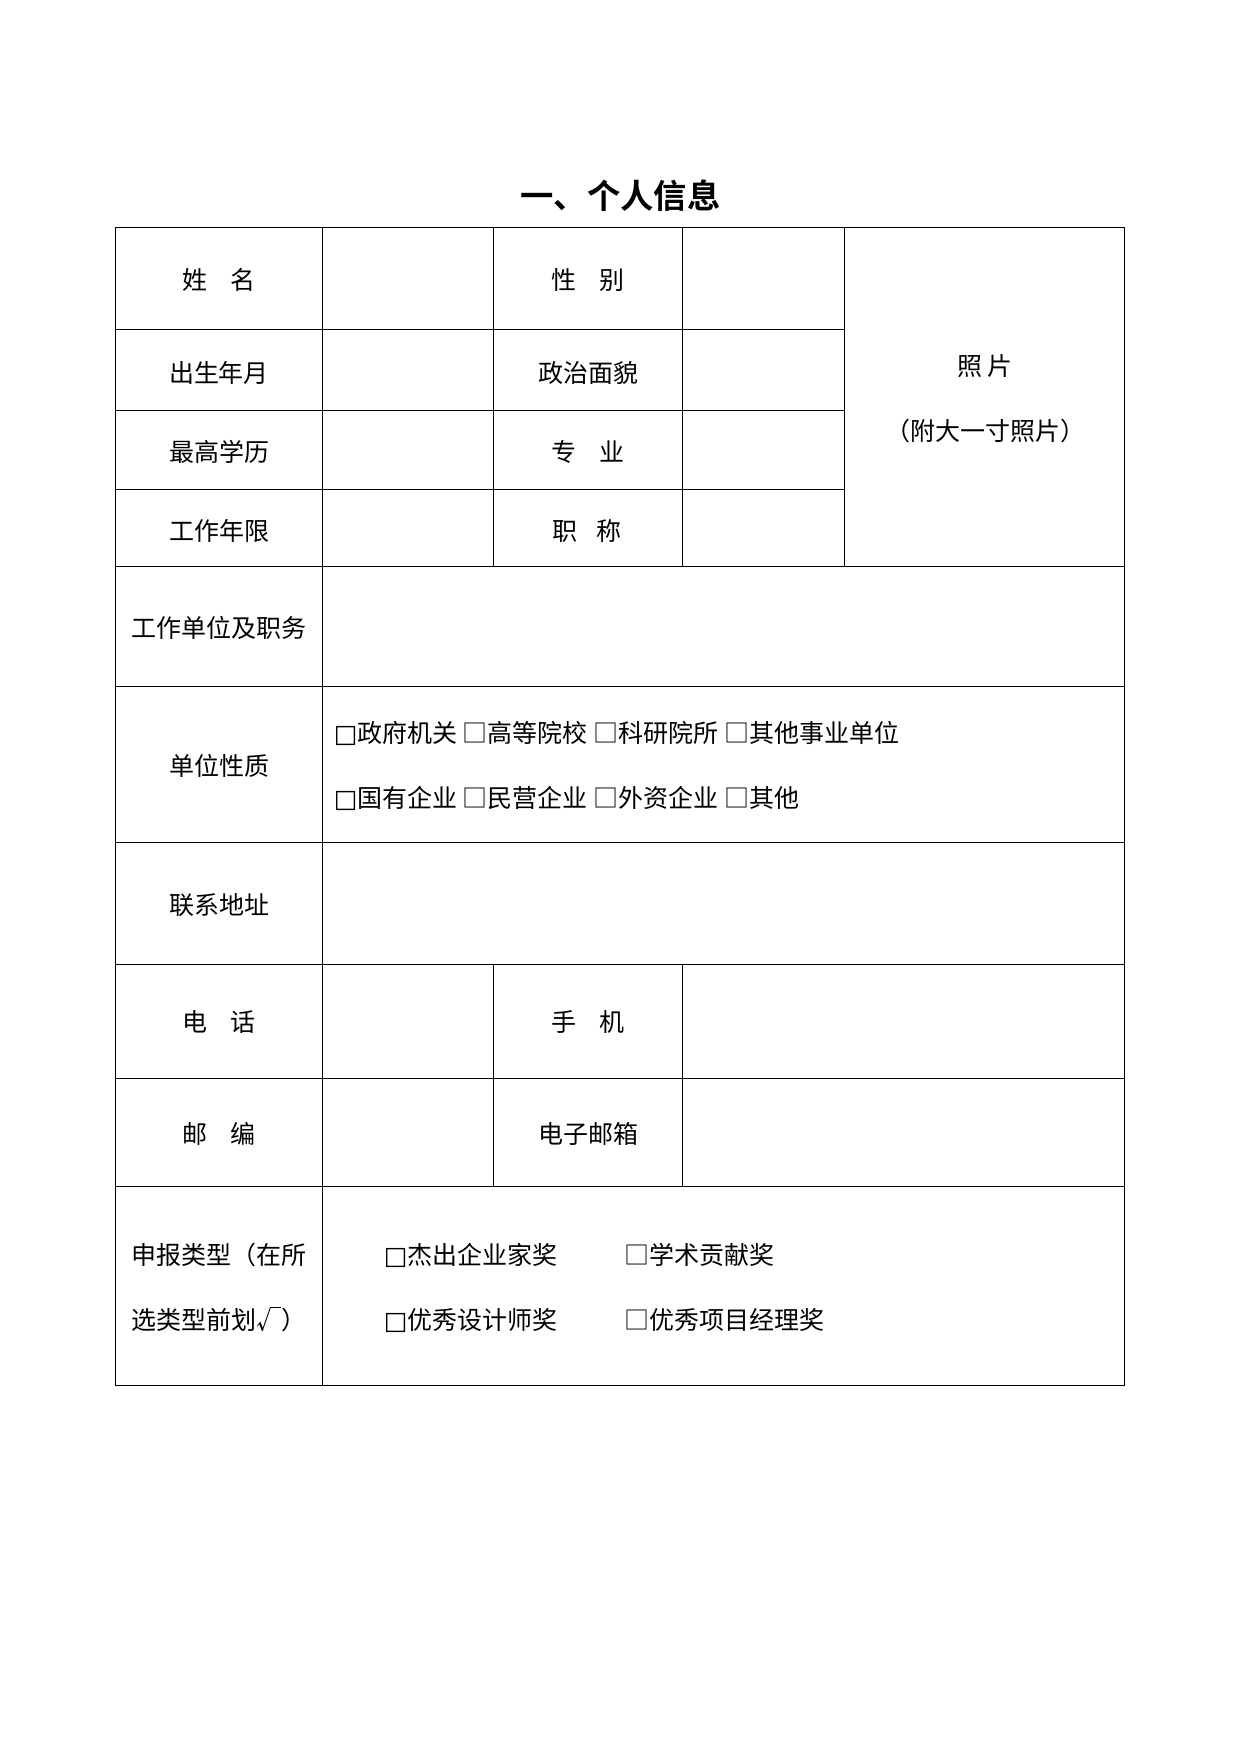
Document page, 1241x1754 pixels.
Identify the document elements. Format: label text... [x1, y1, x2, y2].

table_cell 工作单位及职务 [116, 567, 322, 686]
table_cell [323, 330, 493, 410]
table_header [683, 228, 844, 329]
table_cell [683, 330, 844, 410]
table_cell 邮 编 [116, 1079, 322, 1186]
table_header 姓 名 [116, 228, 322, 329]
table_cell 最高学历 [116, 411, 322, 489]
table_cell 出生年月 [116, 330, 322, 410]
table_cell [323, 1079, 493, 1186]
table_cell 申报类型（在所选类型前划√） [116, 1187, 322, 1385]
table_cell 手 机 [494, 965, 682, 1077]
table_cell [323, 411, 493, 489]
table_cell [323, 567, 1124, 686]
table_cell [323, 490, 493, 566]
table_header [323, 228, 493, 329]
text 一、个人信息 [187, 162, 1053, 227]
table_cell [683, 1079, 1124, 1186]
table_cell 电 话 [116, 965, 322, 1077]
table_header 照 片 （附大一寸照片） [845, 228, 1124, 566]
table_cell [683, 965, 1124, 1077]
table_cell □杰出企业家奖 □学术贡献奖 □优秀设计师奖 □优秀项目经理奖 [323, 1187, 1124, 1385]
table_cell 职 称 [494, 490, 682, 566]
table_cell 单位性质 [116, 687, 322, 842]
table_cell □政府机关 □高等院校 □科研院所 □其他事业单位 □国有企业 □民营企业 □外资企业 □其他 [323, 687, 1124, 842]
table_cell 工作年限 [116, 490, 322, 566]
table_cell 政治面貌 [494, 330, 682, 410]
table_cell [323, 965, 493, 1077]
table_header 性 别 [494, 228, 682, 329]
table_cell 专 业 [494, 411, 682, 489]
table_cell 电子邮箱 [494, 1079, 682, 1186]
table_cell 联系地址 [116, 843, 322, 963]
table_cell [683, 490, 844, 566]
table_cell [323, 843, 1124, 963]
table_cell [683, 411, 844, 489]
